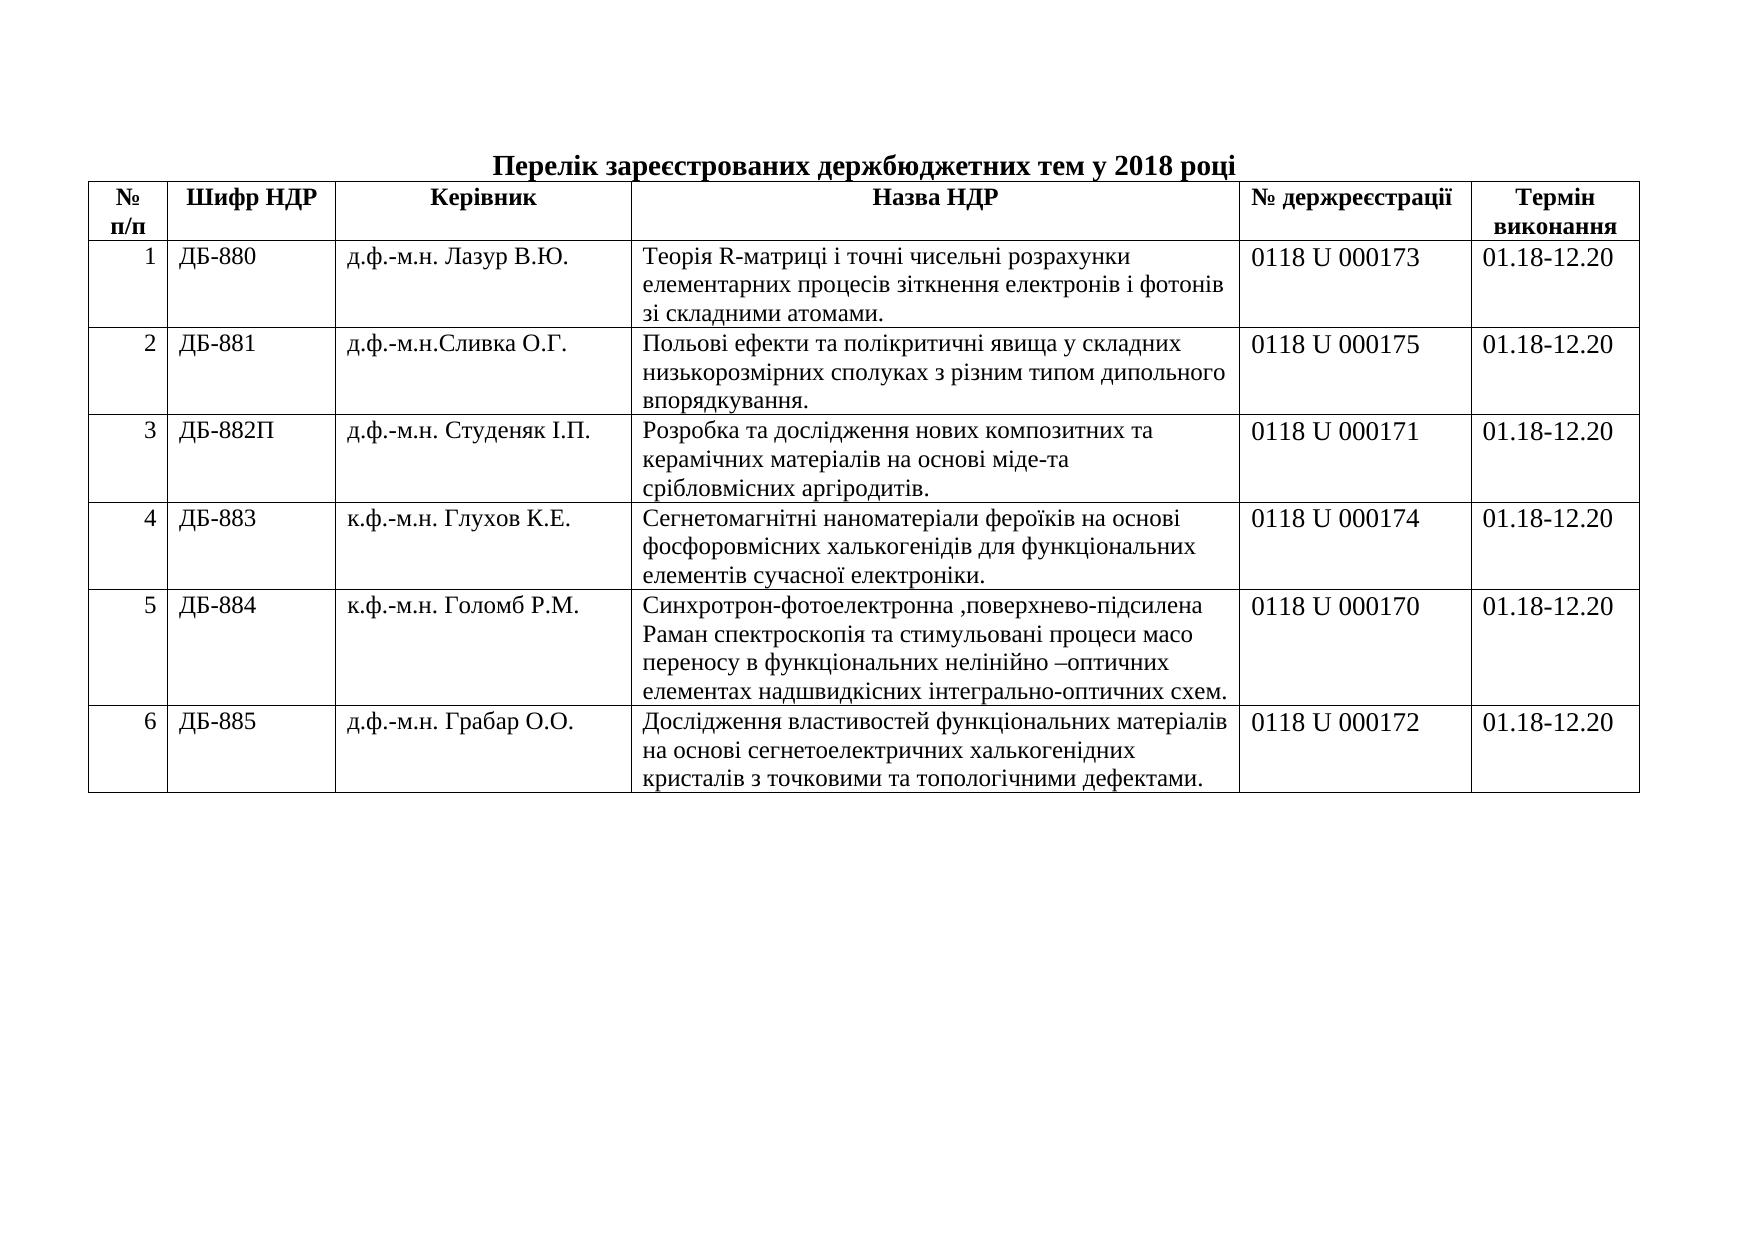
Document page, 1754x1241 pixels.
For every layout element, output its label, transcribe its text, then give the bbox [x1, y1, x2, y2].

table_cell Синхротрон-фотоелектронна ,поверхнево-підсилена Раман спектроскопія та стимульовані процеси масо переносу в функціональних нелінійно –оптичних елементах надшвидкісних інтегрально-оптичних схем. [632, 590, 1239, 705]
table_cell д.ф.-м.н. Грабар О.О. [336, 706, 631, 792]
table_cell 01.18-12.20 [1472, 241, 1639, 327]
table_header Перелік зареєстрованих держбюджетних тем у 2018 році [89, 148, 1639, 181]
table_cell 0118 U 000174 [1240, 503, 1471, 589]
table_cell Сегнетомагнітні наноматеріали фероїків на основі фосфоровмісних халькогенідів для функціональних елементів сучасної електроніки. [632, 503, 1239, 589]
table_cell 01.18-12.20 [1472, 415, 1639, 502]
table_cell д.ф.-м.н.Сливка О.Г. [336, 328, 631, 414]
table_cell 0118 U 000173 [1240, 241, 1471, 327]
table_cell 01.18-12.20 [1472, 590, 1639, 705]
table_cell № держреєстрації [1240, 182, 1471, 240]
table_cell 01.18-12.20 [1472, 706, 1639, 792]
table_cell Шифр НДР [168, 182, 335, 240]
table_cell д.ф.-м.н. Студеняк І.П. [336, 415, 631, 502]
table_cell ДБ-881 [168, 328, 335, 414]
table_cell 5 [89, 590, 167, 705]
table_cell ДБ-884 [168, 590, 335, 705]
table_cell Назва НДР [632, 182, 1239, 240]
table_cell 2 [89, 328, 167, 414]
table_cell 01.18-12.20 [1472, 328, 1639, 414]
table_cell ДБ-880 [168, 241, 335, 327]
table_cell ДБ-885 [168, 706, 335, 792]
table_cell Керівник [336, 182, 631, 240]
table_cell 1 [89, 241, 167, 327]
table_cell 0118 U 000171 [1240, 415, 1471, 502]
table_cell 01.18-12.20 [1472, 503, 1639, 589]
table_cell ДБ-883 [168, 503, 335, 589]
table_cell 0118 U 000170 [1240, 590, 1471, 705]
table_cell к.ф.-м.н. Глухов К.Е. [336, 503, 631, 589]
table_cell к.ф.-м.н. Голомб Р.М. [336, 590, 631, 705]
table_cell д.ф.-м.н. Лазур В.Ю. [336, 241, 631, 327]
table_cell 0118 U 000175 [1240, 328, 1471, 414]
table_cell Термін виконання [1472, 182, 1639, 240]
table_cell 0118 U 000172 [1240, 706, 1471, 792]
table_cell 4 [89, 503, 167, 589]
table_cell Теорія R-матриці і точні чисельні розрахунки елементарних процесів зіткнення електронів і фотонів зі складними атомами. [632, 241, 1239, 327]
table_cell № п/п [89, 182, 167, 240]
table_cell ДБ-882П [168, 415, 335, 502]
table_cell Розробка та дослідження нових композитних та керамічних матеріалів на основі міде-та срібловмісних аргіродитів. [632, 415, 1239, 502]
table_cell Дослідження властивостей функціональних матеріалів на основі сегнетоелектричних халькогенідних кристалів з точковими та топологічними дефектами. [632, 706, 1239, 792]
table_cell 3 [89, 415, 167, 502]
table_cell Польові ефекти та полікритичні явища у складних низькорозмірних сполуках з різним типом дипольного впорядкування. [632, 328, 1239, 414]
table_cell 6 [89, 706, 167, 792]
